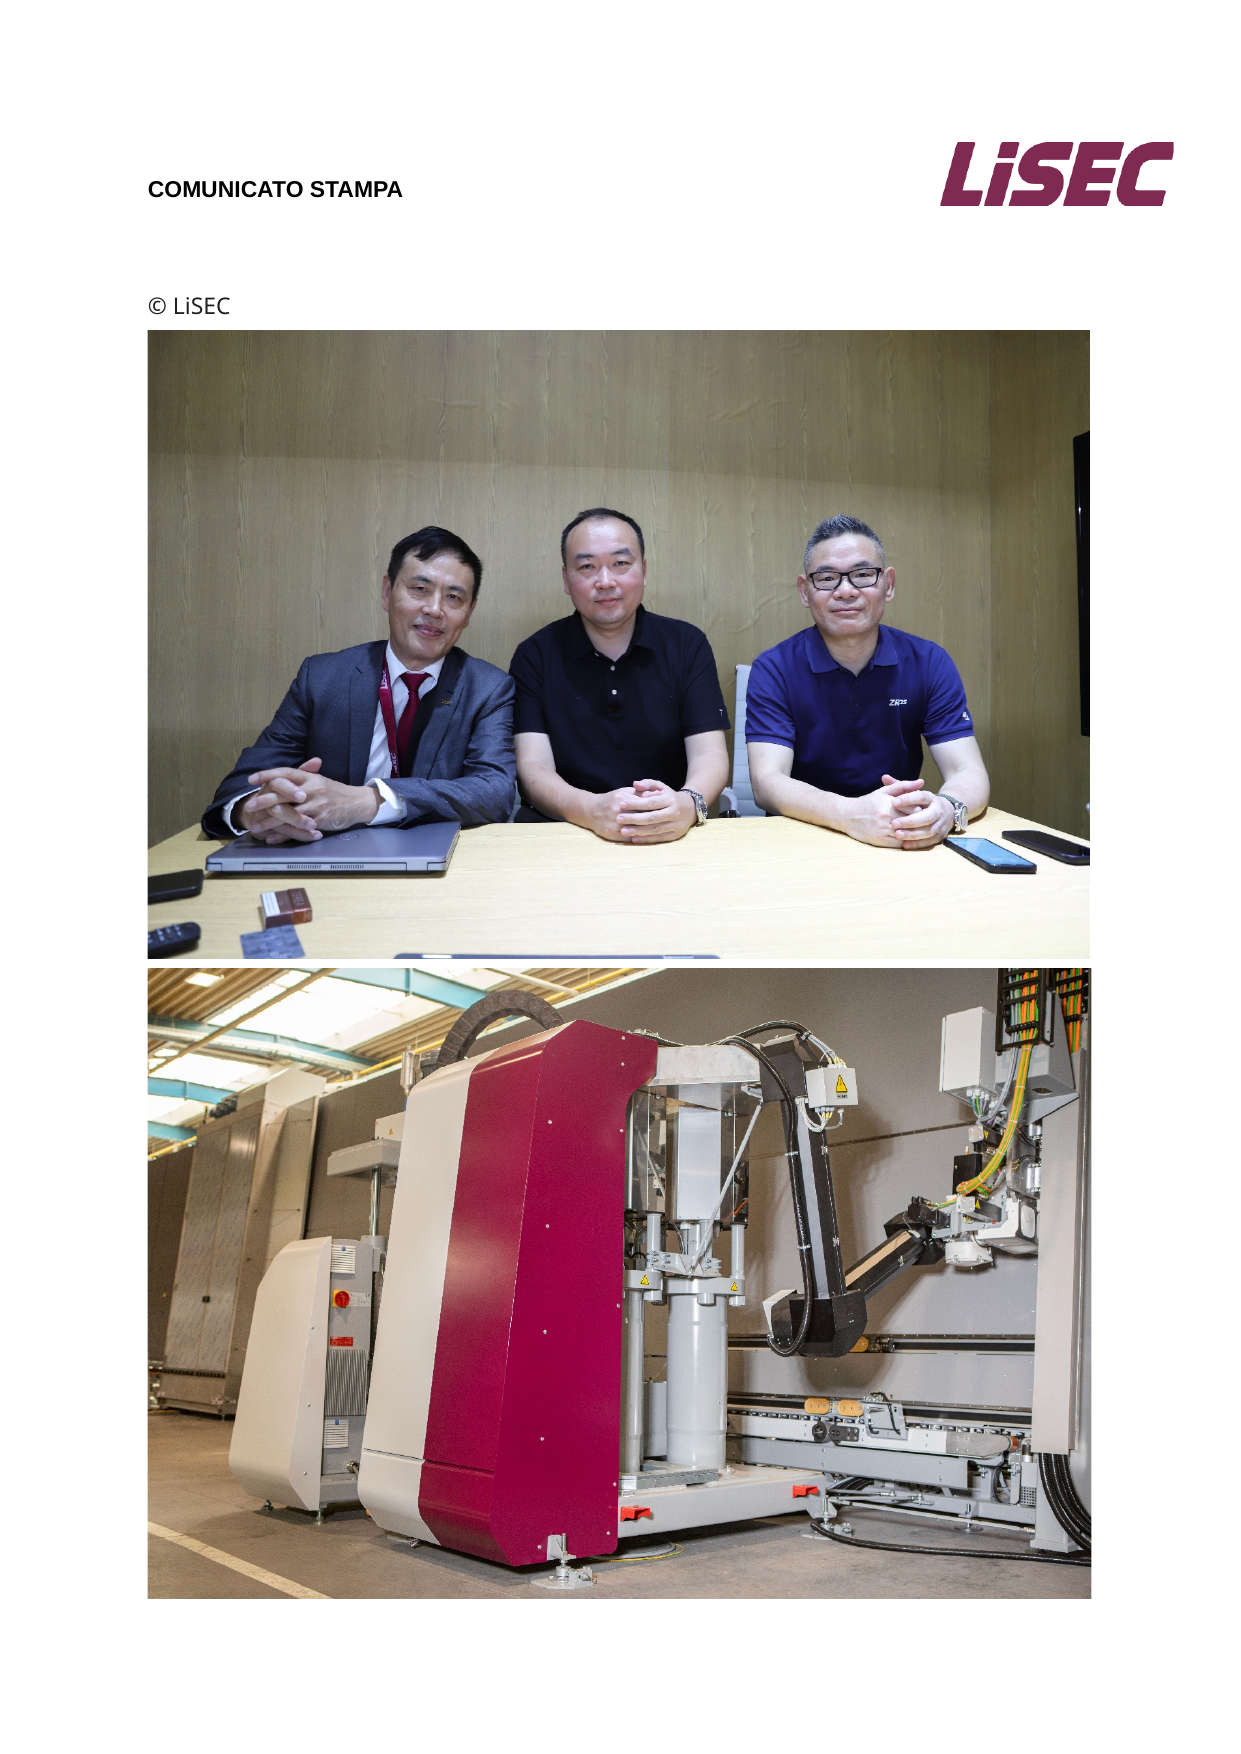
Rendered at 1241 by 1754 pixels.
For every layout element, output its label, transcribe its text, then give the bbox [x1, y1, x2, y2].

picture [147, 330, 1090, 959]
picture [147, 968, 1092, 1599]
picture [939, 142, 1173, 205]
